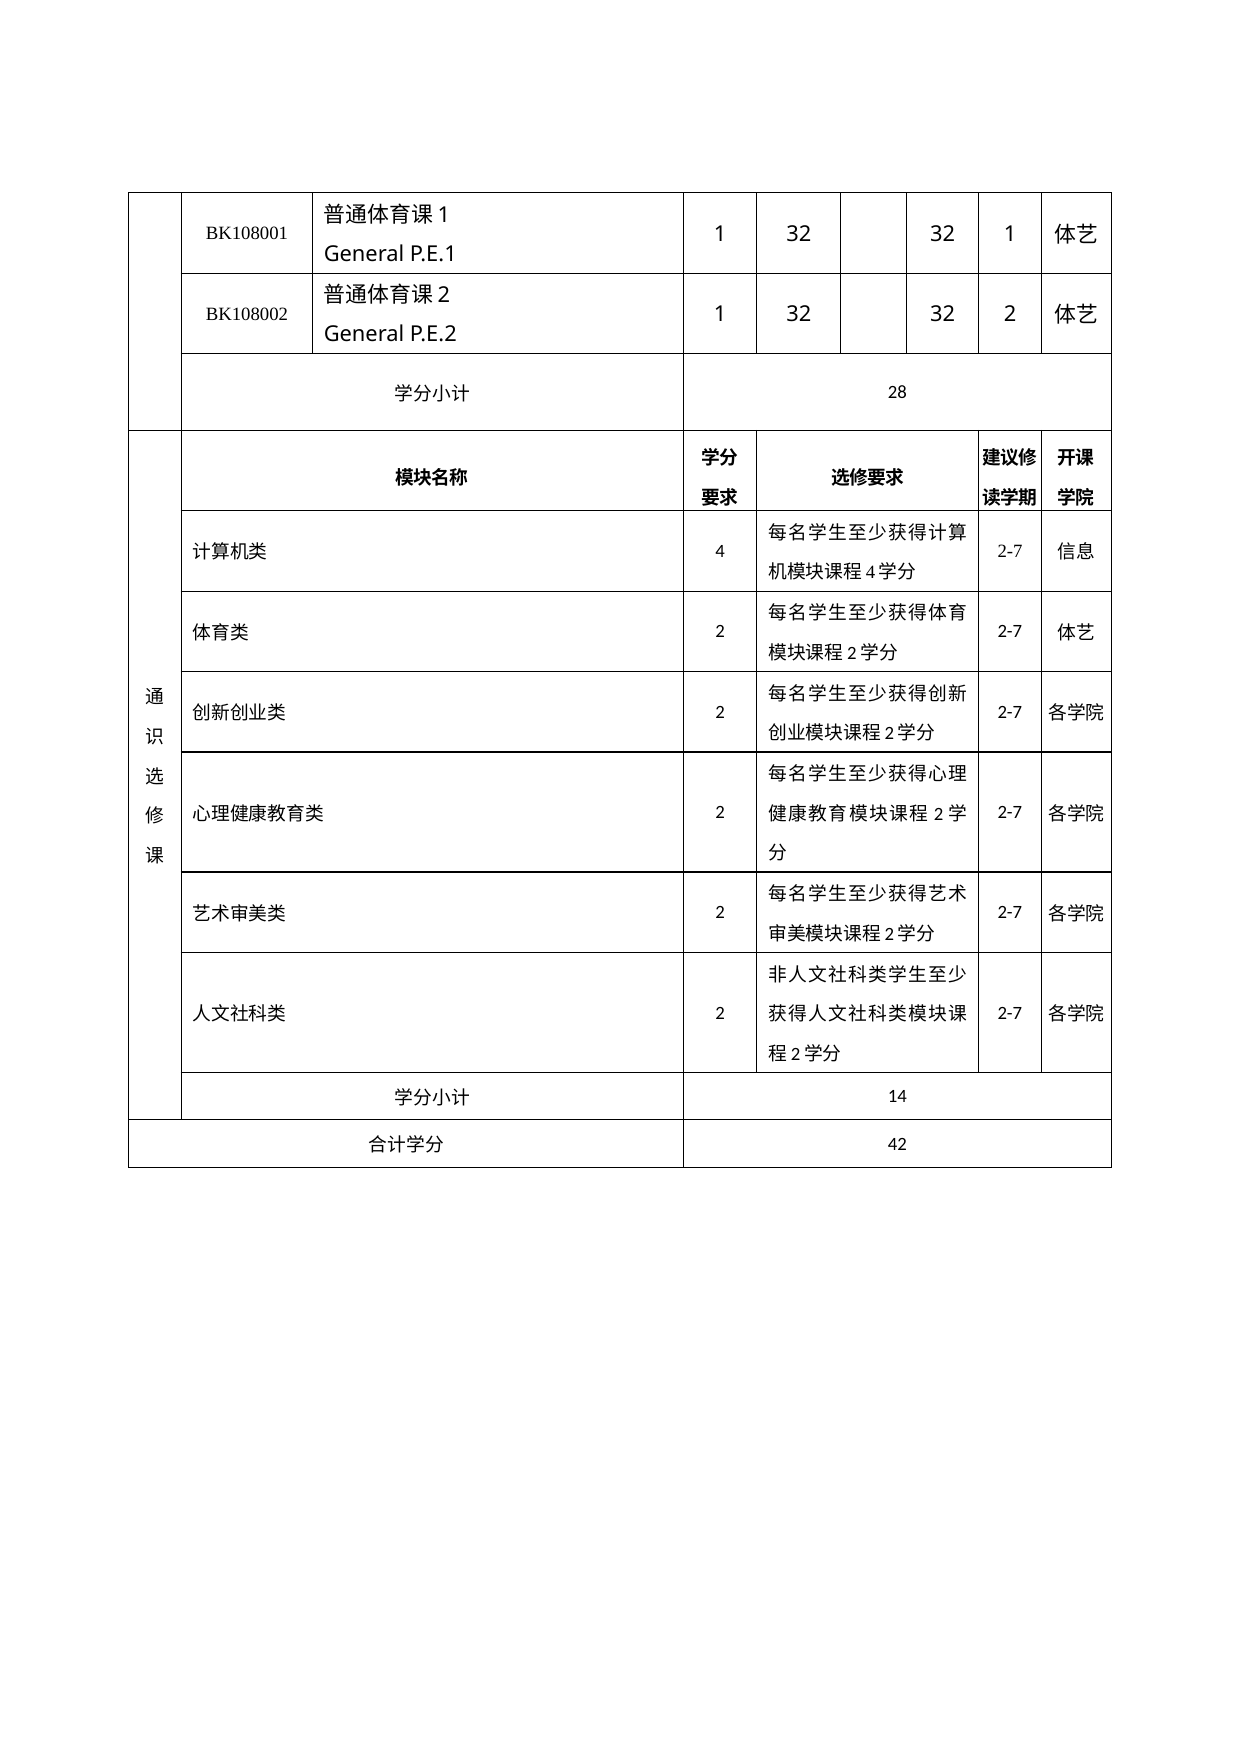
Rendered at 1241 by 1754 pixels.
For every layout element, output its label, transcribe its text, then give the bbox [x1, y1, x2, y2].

table_cell 2 [684, 873, 756, 952]
table_cell 学分 要求 [684, 431, 756, 510]
table_cell 开课 学院 [1042, 431, 1111, 510]
table_cell 2 [684, 592, 756, 671]
table_cell 每名学生至少获得艺术审美模块课程2学分 [757, 873, 978, 952]
table_cell 14 [684, 1073, 1111, 1119]
table_cell 2 [684, 672, 756, 751]
table_cell 人文社科类 [182, 953, 683, 1072]
table_cell 2-7 [979, 672, 1041, 751]
table_cell 各学院 [1042, 672, 1111, 751]
table_cell BK108002 [182, 274, 312, 353]
table_cell 每名学生至少获得创新创业模块课程2学分 [757, 672, 978, 751]
table_cell 1 [684, 193, 756, 272]
table_cell 每名学生至少获得体育模块课程2学分 [757, 592, 978, 671]
table_cell [841, 193, 906, 272]
table_cell 体艺 [1042, 193, 1111, 272]
table_cell 学分小计 [182, 1073, 683, 1119]
table_cell 2 [979, 274, 1041, 353]
table_cell 模块名称 [182, 431, 683, 510]
table_cell BK108001 [182, 193, 312, 272]
table_cell 体艺 [1042, 592, 1111, 671]
table_cell 2-7 [979, 873, 1041, 952]
table_cell 创新创业类 [182, 672, 683, 751]
table_cell 42 [684, 1120, 1111, 1167]
table_cell 通识选修课 [129, 431, 181, 1119]
table_cell 各学院 [1042, 873, 1111, 952]
table_cell 2-7 [979, 953, 1041, 1072]
table_cell 心理健康教育类 [182, 753, 683, 871]
table_cell 计算机类 [182, 511, 683, 591]
table_cell 2-7 [979, 753, 1041, 871]
table_cell 普通体育课2 General P.E.2 [313, 274, 683, 353]
table_cell 4 [684, 511, 756, 591]
table_cell 信息 [1042, 511, 1111, 591]
table_cell 2-7 [979, 511, 1041, 591]
table_cell 28 [684, 354, 1111, 430]
table_cell 各学院 [1042, 753, 1111, 871]
table_cell 体艺 [1042, 274, 1111, 353]
table_cell 选修要求 [757, 431, 978, 510]
table_cell 建议修 读学期 [979, 431, 1041, 510]
table_cell [841, 274, 906, 353]
table_cell 各学院 [1042, 953, 1111, 1072]
table_cell 32 [757, 274, 840, 353]
table_cell 每名学生至少获得计算机模块课程4学分 [757, 511, 978, 591]
table_cell 32 [907, 193, 978, 272]
table_cell 1 [684, 274, 756, 353]
table_cell 1 [979, 193, 1041, 272]
table_cell 2 [684, 953, 756, 1072]
table_cell 非人文社科类学生至少获得人文社科类模块课程2学分 [757, 953, 978, 1072]
table_cell 每名学生至少获得心理健康教育模块课程2学分 [757, 753, 978, 871]
table_cell 艺术审美类 [182, 873, 683, 952]
table_cell 体育类 [182, 592, 683, 671]
table_cell 2 [684, 753, 756, 871]
table_cell 2-7 [979, 592, 1041, 671]
table_cell 普通体育课1 General P.E.1 [313, 193, 683, 272]
table_cell 32 [757, 193, 840, 272]
table_cell 合计学分 [129, 1120, 683, 1167]
table_cell 32 [907, 274, 978, 353]
table_cell 学分小计 [182, 354, 683, 430]
